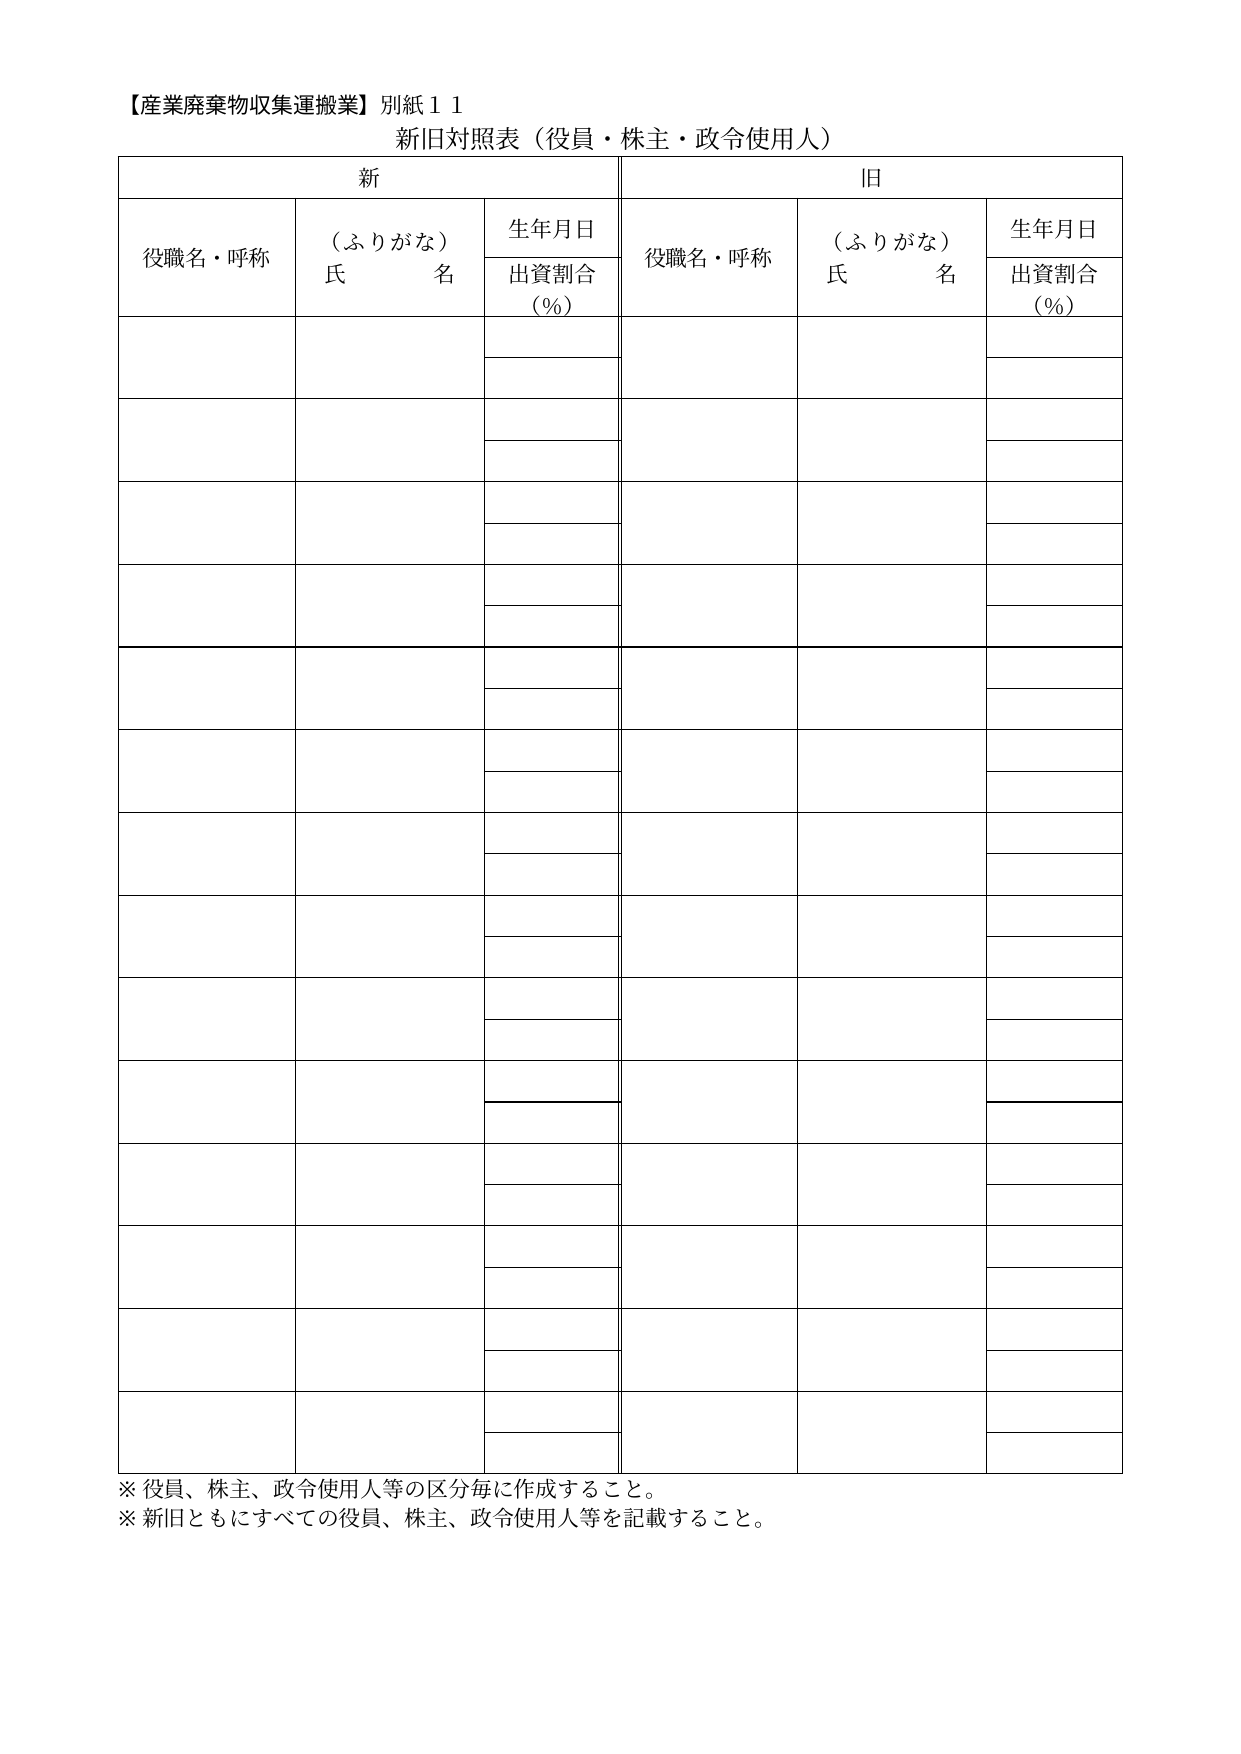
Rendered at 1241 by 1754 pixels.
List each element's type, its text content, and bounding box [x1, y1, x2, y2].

table_cell [119, 1061, 295, 1143]
table_cell [987, 1185, 1122, 1225]
table_cell [119, 482, 295, 564]
table_cell [119, 565, 295, 646]
table_cell [296, 730, 484, 771]
table_cell [119, 1144, 295, 1225]
table_cell [485, 606, 618, 646]
table_cell [987, 1144, 1122, 1184]
table_cell [485, 1103, 618, 1143]
table_cell [296, 896, 484, 936]
table_cell [987, 772, 1122, 812]
table_cell 役職名・呼称 [119, 199, 295, 316]
table_cell [485, 1351, 618, 1391]
table_cell [798, 565, 986, 605]
table_cell [622, 1061, 797, 1143]
table_cell [798, 853, 986, 894]
text ※ 役員、株主、政令使用人等の区分毎に作成すること。 [118, 1474, 1122, 1503]
table_cell [798, 357, 986, 398]
table_cell 役職名・呼称 [622, 199, 797, 316]
table_cell [119, 1309, 295, 1391]
table_cell [296, 978, 484, 1019]
table_cell [987, 854, 1122, 894]
text 新旧対照表（役員・株主・政令使用人） [118, 120, 1122, 156]
table_cell [485, 1433, 618, 1473]
table_cell [798, 440, 986, 481]
table_cell [798, 523, 986, 564]
table_cell [987, 1351, 1122, 1391]
table_cell [987, 524, 1122, 564]
table_cell [485, 1061, 618, 1101]
table_cell [485, 689, 618, 729]
table_cell [798, 1226, 986, 1267]
table_cell [485, 896, 618, 936]
table_cell [798, 605, 986, 646]
table_cell [622, 813, 797, 894]
table_cell [296, 688, 484, 729]
table_cell [987, 937, 1122, 977]
text ※ 新旧ともにすべての役員、株主、政令使用人等を記載すること。 [118, 1503, 1122, 1532]
table_cell [485, 565, 618, 605]
table_cell [119, 896, 295, 977]
table_cell [622, 565, 797, 646]
table_cell [296, 1101, 484, 1143]
table_cell [622, 896, 797, 977]
table_header 旧 [622, 157, 1122, 197]
table_cell [119, 399, 295, 481]
table_cell [485, 1268, 618, 1308]
table_cell [987, 565, 1122, 605]
table_cell [798, 1432, 986, 1473]
table_cell [296, 523, 484, 564]
table_cell [296, 1432, 484, 1473]
table_cell [798, 1019, 986, 1060]
table_cell [296, 440, 484, 481]
table_cell [987, 1433, 1122, 1473]
table_cell [485, 1392, 618, 1432]
table_cell [296, 813, 484, 853]
table_cell [987, 1020, 1122, 1060]
table_cell [296, 317, 484, 357]
table_cell [987, 317, 1122, 357]
table_cell 生年月日 [485, 199, 618, 257]
table_cell [485, 978, 618, 1019]
table_cell [296, 565, 484, 605]
table_cell [798, 399, 986, 440]
table_cell [296, 1267, 484, 1308]
table_cell [987, 358, 1122, 398]
table_cell [987, 1226, 1122, 1267]
table_cell [622, 648, 797, 729]
table_cell [798, 813, 986, 853]
table_cell [987, 482, 1122, 522]
table_cell [987, 896, 1122, 936]
table_cell （ふりがな） [798, 199, 986, 257]
table_cell [485, 1020, 618, 1060]
table_cell [485, 482, 618, 522]
table_cell [296, 1061, 484, 1101]
table_cell [987, 978, 1122, 1019]
table_cell [119, 648, 295, 729]
table_cell [485, 1226, 618, 1267]
table_cell [485, 854, 618, 894]
table_cell [485, 1144, 618, 1184]
table_cell 氏 名 [296, 257, 484, 316]
table_cell [485, 1185, 618, 1225]
table_cell [119, 978, 295, 1060]
table_cell [485, 441, 618, 481]
table_cell [296, 357, 484, 398]
table_cell [296, 648, 484, 688]
table_header 新 [119, 157, 618, 197]
table_cell [296, 1144, 484, 1184]
table_cell [485, 524, 618, 564]
table_cell [296, 605, 484, 646]
table_cell [987, 1309, 1122, 1349]
table_cell [485, 730, 618, 771]
table_cell [987, 730, 1122, 771]
table_cell [622, 1309, 797, 1391]
table_cell [798, 771, 986, 812]
table_cell [987, 399, 1122, 440]
table_cell [987, 606, 1122, 646]
table_cell [296, 936, 484, 977]
table_cell [622, 1392, 797, 1473]
table_cell [622, 482, 797, 564]
table_cell [296, 1184, 484, 1225]
table_cell [622, 399, 797, 481]
table_cell [296, 1350, 484, 1391]
table_cell [798, 936, 986, 977]
table_cell [987, 689, 1122, 729]
table_cell [296, 1226, 484, 1267]
table_cell [485, 648, 618, 688]
table_cell [485, 358, 618, 398]
table_cell 生年月日 [987, 199, 1122, 257]
table_cell [119, 813, 295, 894]
table_cell [987, 1061, 1122, 1101]
table_cell [622, 978, 797, 1060]
table_cell [987, 1392, 1122, 1432]
table_cell [798, 978, 986, 1019]
table_cell [798, 482, 986, 522]
table_cell [622, 730, 797, 812]
table_cell [296, 1392, 484, 1432]
table_cell [296, 853, 484, 894]
table_cell [485, 937, 618, 977]
table_cell [798, 1144, 986, 1184]
table_cell [485, 772, 618, 812]
table_cell [798, 1392, 986, 1432]
table_cell [485, 317, 618, 357]
table_cell [798, 896, 986, 936]
table_cell [798, 1309, 986, 1349]
table_cell [987, 1268, 1122, 1308]
table_cell 出資割合 （％） [485, 258, 618, 316]
table_cell [798, 1184, 986, 1225]
table_cell [296, 399, 484, 440]
table_cell [987, 813, 1122, 853]
table_cell [798, 1061, 986, 1101]
table_cell [485, 399, 618, 440]
table_cell [119, 730, 295, 812]
table_cell [622, 317, 797, 398]
table_cell [798, 1267, 986, 1308]
table_cell [798, 688, 986, 729]
table_cell [119, 1226, 295, 1308]
table_cell 出資割合 （％） [987, 258, 1122, 316]
table_cell [987, 441, 1122, 481]
table_cell [622, 1226, 797, 1308]
table_cell （ふりがな） [296, 199, 484, 257]
table_cell [622, 1144, 797, 1225]
table_cell [485, 813, 618, 853]
table_cell [798, 1350, 986, 1391]
table_cell [987, 648, 1122, 688]
table_cell [296, 1019, 484, 1060]
table_cell [485, 1309, 618, 1349]
table_cell [119, 1392, 295, 1473]
table_cell [119, 317, 295, 398]
table_cell [296, 1309, 484, 1349]
table_cell [798, 648, 986, 688]
table_cell [296, 482, 484, 522]
table_cell [296, 771, 484, 812]
table_cell [798, 1101, 986, 1143]
table_cell 氏 名 [798, 257, 986, 316]
table_cell [987, 1103, 1122, 1143]
table_cell [798, 317, 986, 357]
table_cell [798, 730, 986, 771]
